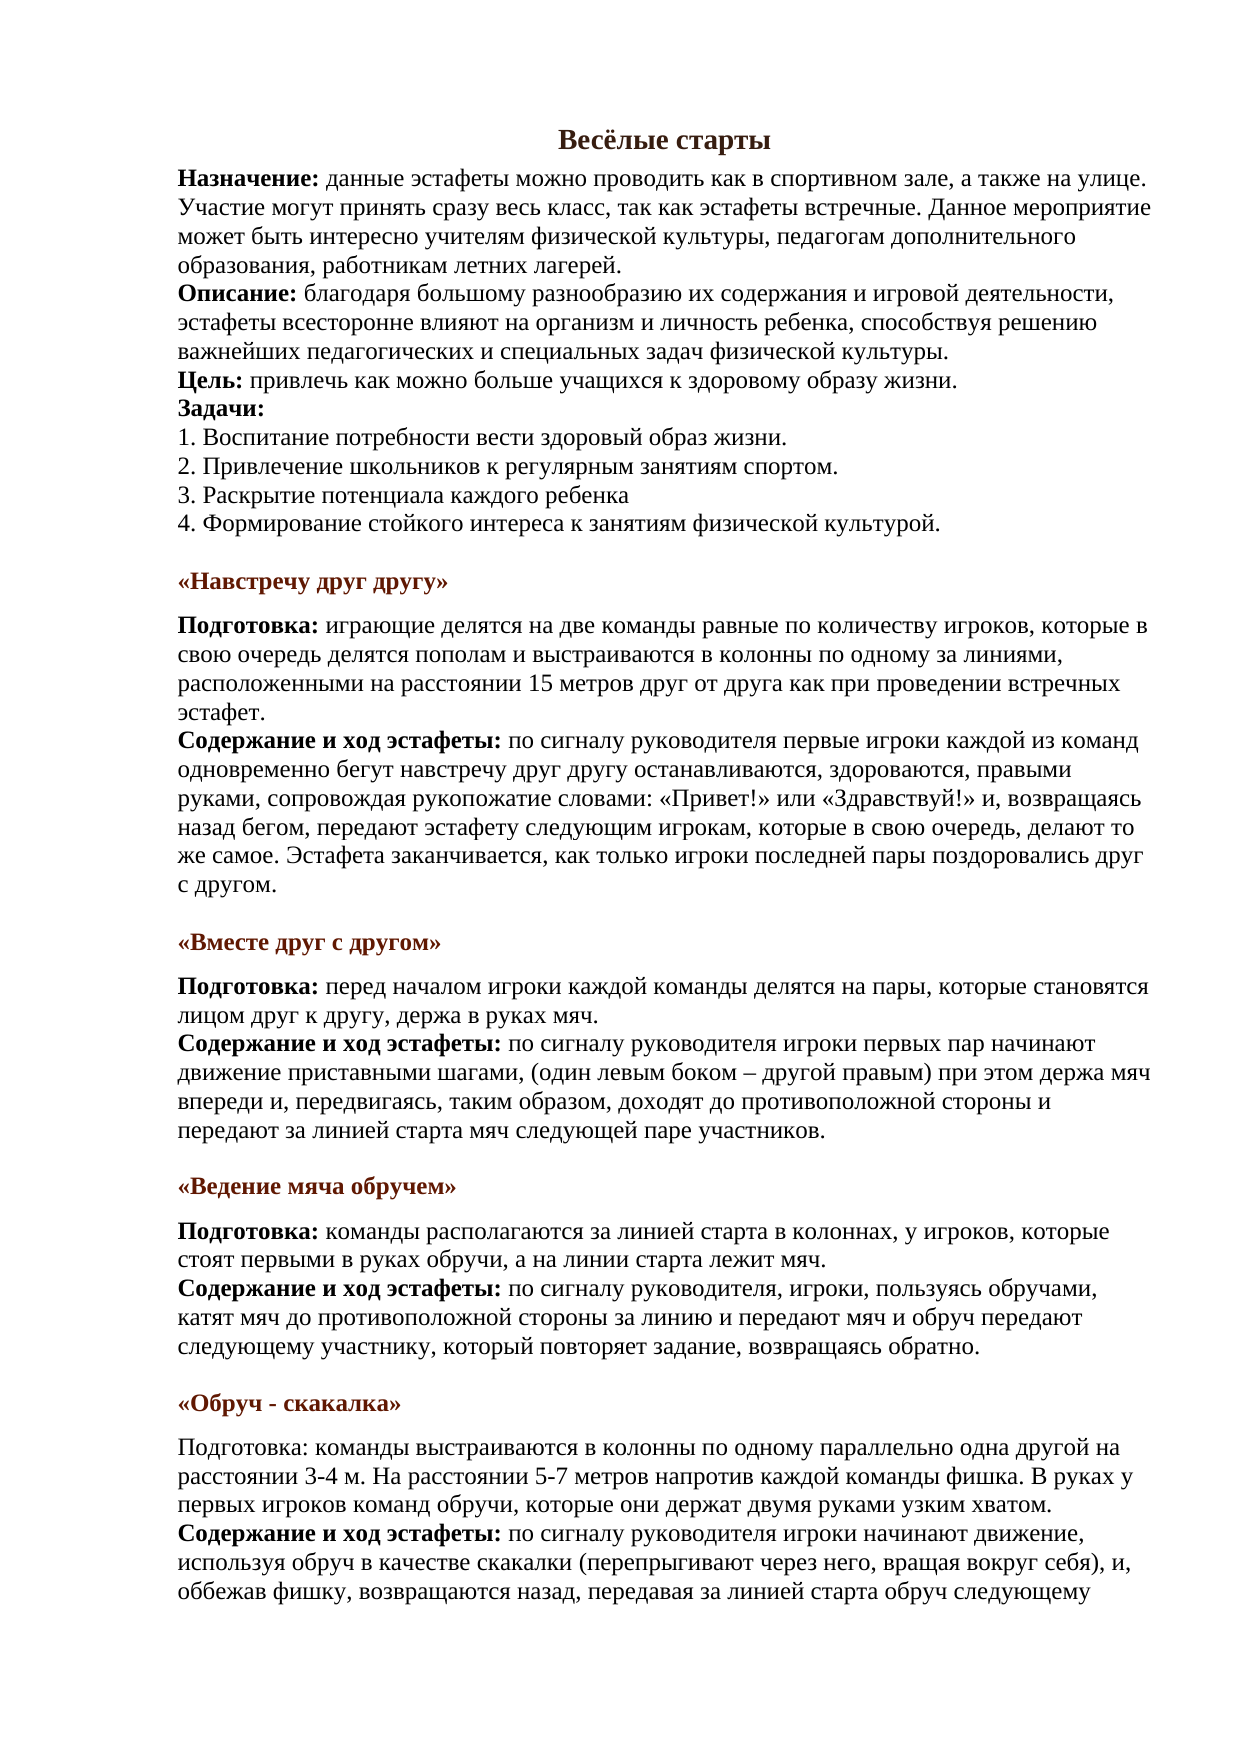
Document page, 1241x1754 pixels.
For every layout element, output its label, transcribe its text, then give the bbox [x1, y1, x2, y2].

text Назначение: данные эстафеты можно проводить как в спортивном зале, а также на улице. Участие могут принять сразу весь класс, так как эстафеты встречные. Данное мероприятие может быть интересно учителям физической культуры, педагогам дополнительного образования, работникам летних лагерей. Описание: благодаря большому разнообразию их содержания и игровой деятельности, эстафеты всесторонне влияют на организм и личность ребенка, способствуя решению важнейших педагогических и специальных задач физической культуры. Цель: привлечь как можно больше учащихся к здоровому образу жизни. Задачи: 1. Воспитание потребности вести здоровый образ жизни. 2. Привлечение школьников к регулярным занятиям спортом. 3. Раскрытие потенциала каждого ребенка 4. Формирование стойкого интереса к занятиям физической культурой. [177, 163, 1152, 537]
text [177, 1432, 1152, 1604]
text Подготовка: играющие делятся на две команды равные по количеству игроков, которые в свою очередь делятся пополам и выстраиваются в колонны по одному за линиями, расположенными на расстоянии 15 метров друг от друга как при проведении встречных эстафет. Содержание и ход эстафеты: по сигналу руководителя первые игроки каждой из команд одновременно бегут навстречу друг другу останавливаются, здороваются, правыми руками, сопровождая рукопожатие словами: «Привет!» или «Здравствуй!» и, возвращаясь назад бегом, передают эстафету следующим игрокам, которые в свою очередь, делают то же самое. Эстафета заканчивается, как только игроки последней пары поздоровались друг с другом. [177, 610, 1152, 898]
text Подготовка: перед началом игроки каждой команды делятся на пары, которые становятся лицом друг к другу, держа в руках мяч. Содержание и ход эстафеты: по сигналу руководителя игроки первых пар начинают движение приставными шагами, (один левым боком – другой правым) при этом держа мяч впереди и, передвигаясь, таким образом, доходят до противоположной стороны и передают за линией старта мяч следующей паре участников. [177, 971, 1152, 1171]
text «Обруч - скакалка» [177, 1388, 1152, 1416]
text Весёлые старты [177, 118, 1152, 156]
text «Навстречу друг другу» [177, 566, 1152, 595]
text «Вместе друг с другом» [177, 927, 1152, 955]
text Подготовка: команды располагаются за линией старта в колоннах, у игроков, которые стоят первыми в руках обручи, а на линии старта лежит мяч. Содержание и ход эстафеты: по сигналу руководителя, игроки, пользуясь обручами, катят мяч до противоположной стороны за линию и передают мяч и обруч передают следующему участнику, который повторяет задание, возвращаясь обратно. [177, 1216, 1152, 1388]
text «Ведение мяча обручем» [177, 1171, 1152, 1200]
